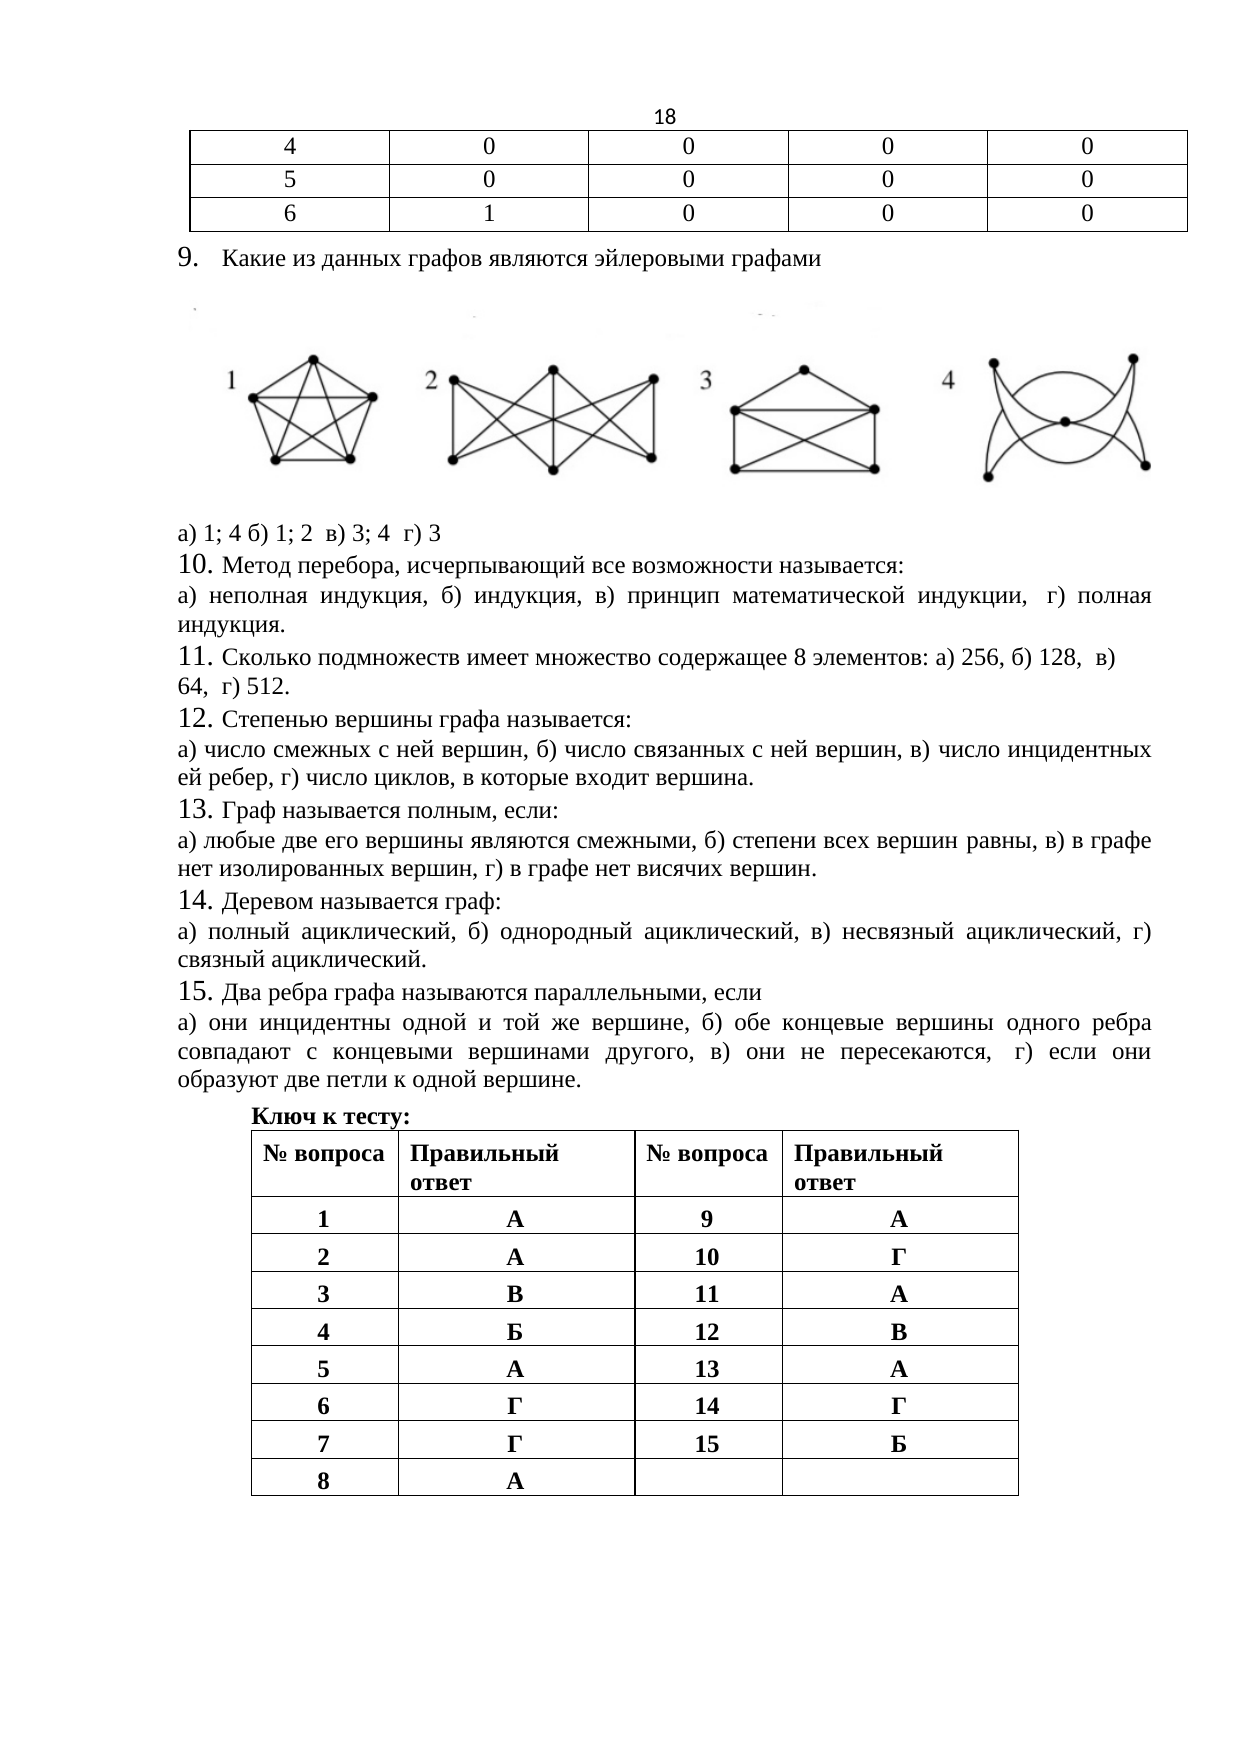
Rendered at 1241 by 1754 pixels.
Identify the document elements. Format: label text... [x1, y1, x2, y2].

list Какие из данных графов являются эйлеровыми графами [177, 239, 1152, 273]
table_cell 15 [636, 1421, 782, 1457]
table_cell 5 [191, 165, 389, 197]
text а) полный ациклический, б) однородный ациклический, в) несвязный ациклический, г) связный ациклический. [177, 916, 1152, 973]
table_cell 0 [988, 131, 1187, 163]
text Ключ к тесту: [251, 1101, 821, 1129]
table_cell Б [783, 1421, 1018, 1457]
table_cell 10 [636, 1234, 782, 1271]
table_cell [636, 1459, 782, 1495]
table_cell 13 [636, 1346, 782, 1383]
table_cell Г [399, 1421, 634, 1457]
table_cell 14 [636, 1384, 782, 1420]
table_cell [783, 1459, 1018, 1495]
table_cell В [783, 1309, 1018, 1345]
table_cell 1 [390, 198, 588, 231]
text а) 1; 4 б) 1; 2 в) 3; 4 г) 3 [177, 518, 1152, 547]
table_cell Г [399, 1384, 634, 1420]
table_cell В [399, 1272, 634, 1308]
table_cell 1 [252, 1197, 398, 1233]
table_cell 0 [789, 165, 987, 197]
table_cell 8 [252, 1459, 398, 1495]
text а) неполная индукция, б) индукция, в) принцип математической индукции, г) полная индукция. [177, 580, 1152, 638]
table_cell Г [783, 1384, 1018, 1420]
table_cell 0 [589, 165, 788, 197]
table_cell А [783, 1346, 1018, 1383]
table_cell 0 [390, 131, 588, 163]
table_cell 7 [252, 1421, 398, 1457]
table_cell 4 [191, 131, 389, 163]
table_cell 0 [988, 165, 1187, 197]
table_cell 0 [589, 131, 788, 163]
table_header № вопроса [252, 1131, 398, 1196]
text а) любые две его вершины являются смежными, б) степени всех вершин равны, в) в графе нет изолированных вершин, г) в графе нет висячих вершин. [177, 825, 1152, 882]
table_cell 0 [789, 131, 987, 163]
table_cell А [399, 1197, 634, 1233]
table_cell 5 [252, 1346, 398, 1383]
table_cell 0 [390, 165, 588, 197]
table_header Правильный ответ [399, 1131, 634, 1196]
table_cell А [399, 1346, 634, 1383]
table_cell 6 [191, 198, 389, 231]
table_header Правильный ответ [783, 1131, 1018, 1196]
picture [188, 300, 1152, 490]
table_cell А [783, 1272, 1018, 1308]
table_cell 12 [636, 1309, 782, 1345]
list Граф называется полным, если: [177, 791, 1152, 825]
table_cell 0 [589, 198, 788, 231]
table_cell Б [399, 1309, 634, 1345]
list Степенью вершины графа называется: [177, 700, 1152, 733]
table_header № вопроса [636, 1131, 782, 1196]
table_cell А [399, 1234, 634, 1271]
list Метод перебора, исчерпывающий все возможности называется: [177, 547, 1152, 580]
table_cell 4 [252, 1309, 398, 1345]
text а) они инцидентны одной и той же вершине, б) обе концевые вершины одного ребра совпадают с концевыми вершинами другого, в) они не пересекаются, г) если они образуют две петли к одной вершине. [177, 1007, 1152, 1093]
table_cell 3 [252, 1272, 398, 1308]
table_cell Г [783, 1234, 1018, 1271]
list Два ребра графа называются параллельными, если [177, 973, 1152, 1007]
table_cell 9 [636, 1197, 782, 1233]
table_cell 0 [988, 198, 1187, 231]
list Деревом называется граф: [177, 882, 1152, 916]
table_cell 0 [789, 198, 987, 231]
list Сколько подмножеств имеет множество содержащее 8 элементов: а) 256, б) 128, в) 64, г) 512. [177, 638, 1152, 700]
table_cell 2 [252, 1234, 398, 1271]
text а) число смежных с ней вершин, б) число связанных с ней вершин, в) число инцидентных ей ребер, г) число циклов, в которые входит вершина. [177, 734, 1152, 791]
table_cell А [783, 1197, 1018, 1233]
table_cell А [399, 1459, 634, 1495]
table_cell 11 [636, 1272, 782, 1308]
table_cell 6 [252, 1384, 398, 1420]
